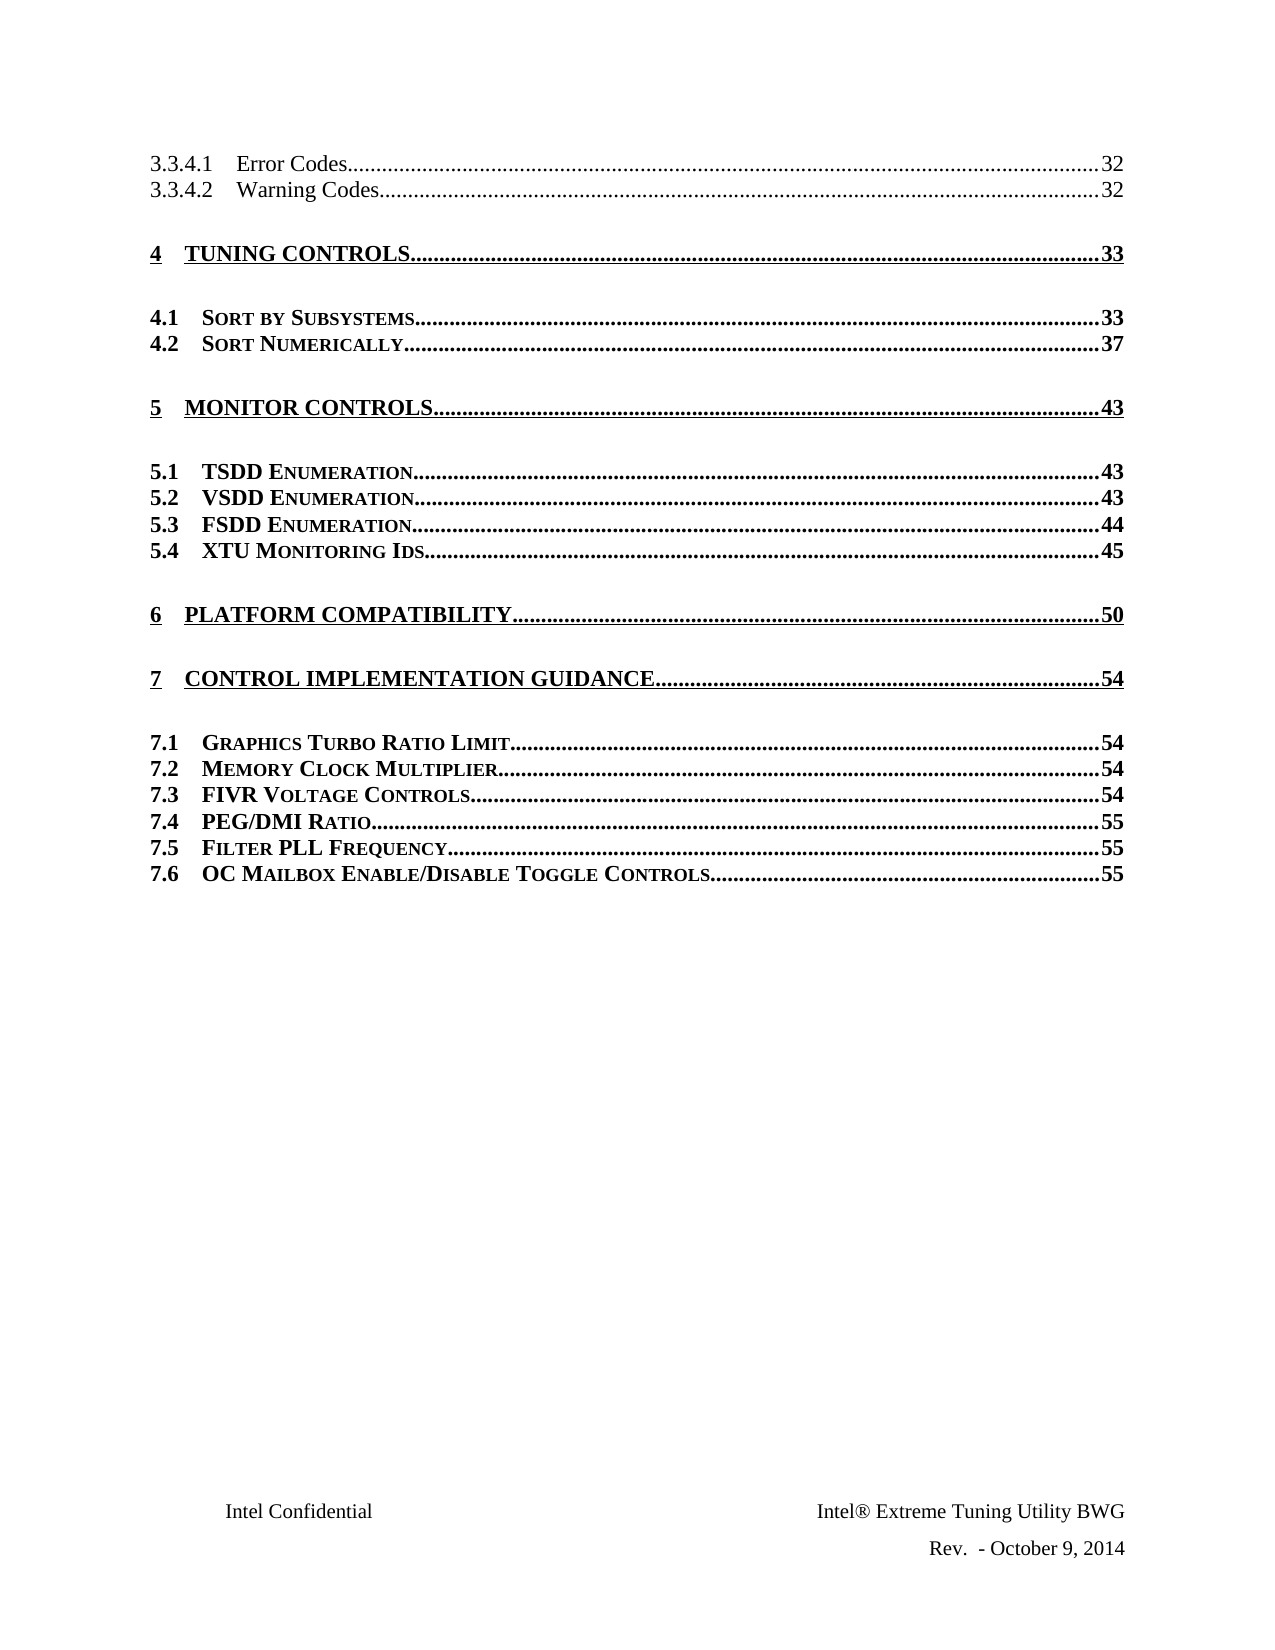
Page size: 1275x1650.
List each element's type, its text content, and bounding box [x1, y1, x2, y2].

text 7.3 FIVR Voltage Controls 54 [150, 781, 1125, 808]
text 7 Control Implementation Guidance 54 [150, 665, 1125, 691]
text 6 Platform Compatibility 50 [150, 601, 1125, 627]
text 7.1 Graphics Turbo Ratio Limit 54 [150, 729, 1125, 755]
text 5.2 VSDD Enumeration 43 [150, 484, 1125, 511]
text 5.1 TSDD Enumeration 43 [150, 458, 1125, 484]
text 4.2 Sort Numerically 37 [150, 330, 1125, 357]
text 7.6 OC Mailbox Enable/Disable Toggle Controls 55 [150, 861, 1125, 887]
text 5.4 XTU Monitoring Ids 45 [150, 537, 1125, 563]
text 7.2 Memory Clock Multiplier 54 [150, 755, 1125, 781]
text 3.3.4.2 Warning Codes 32 [150, 176, 1125, 203]
text 4.1 Sort by Subsystems 33 [150, 304, 1125, 330]
text 5.3 FSDD Enumeration 44 [150, 511, 1125, 537]
text 5 Monitor Controls 43 [150, 394, 1125, 421]
text 7.4 PEG/DMI Ratio 55 [150, 808, 1125, 834]
text 3.3.4.1 Error Codes 32 [150, 150, 1125, 176]
text 4 Tuning Controls 33 [150, 240, 1125, 267]
text 7.5 Filter PLL Frequency 55 [150, 834, 1125, 861]
